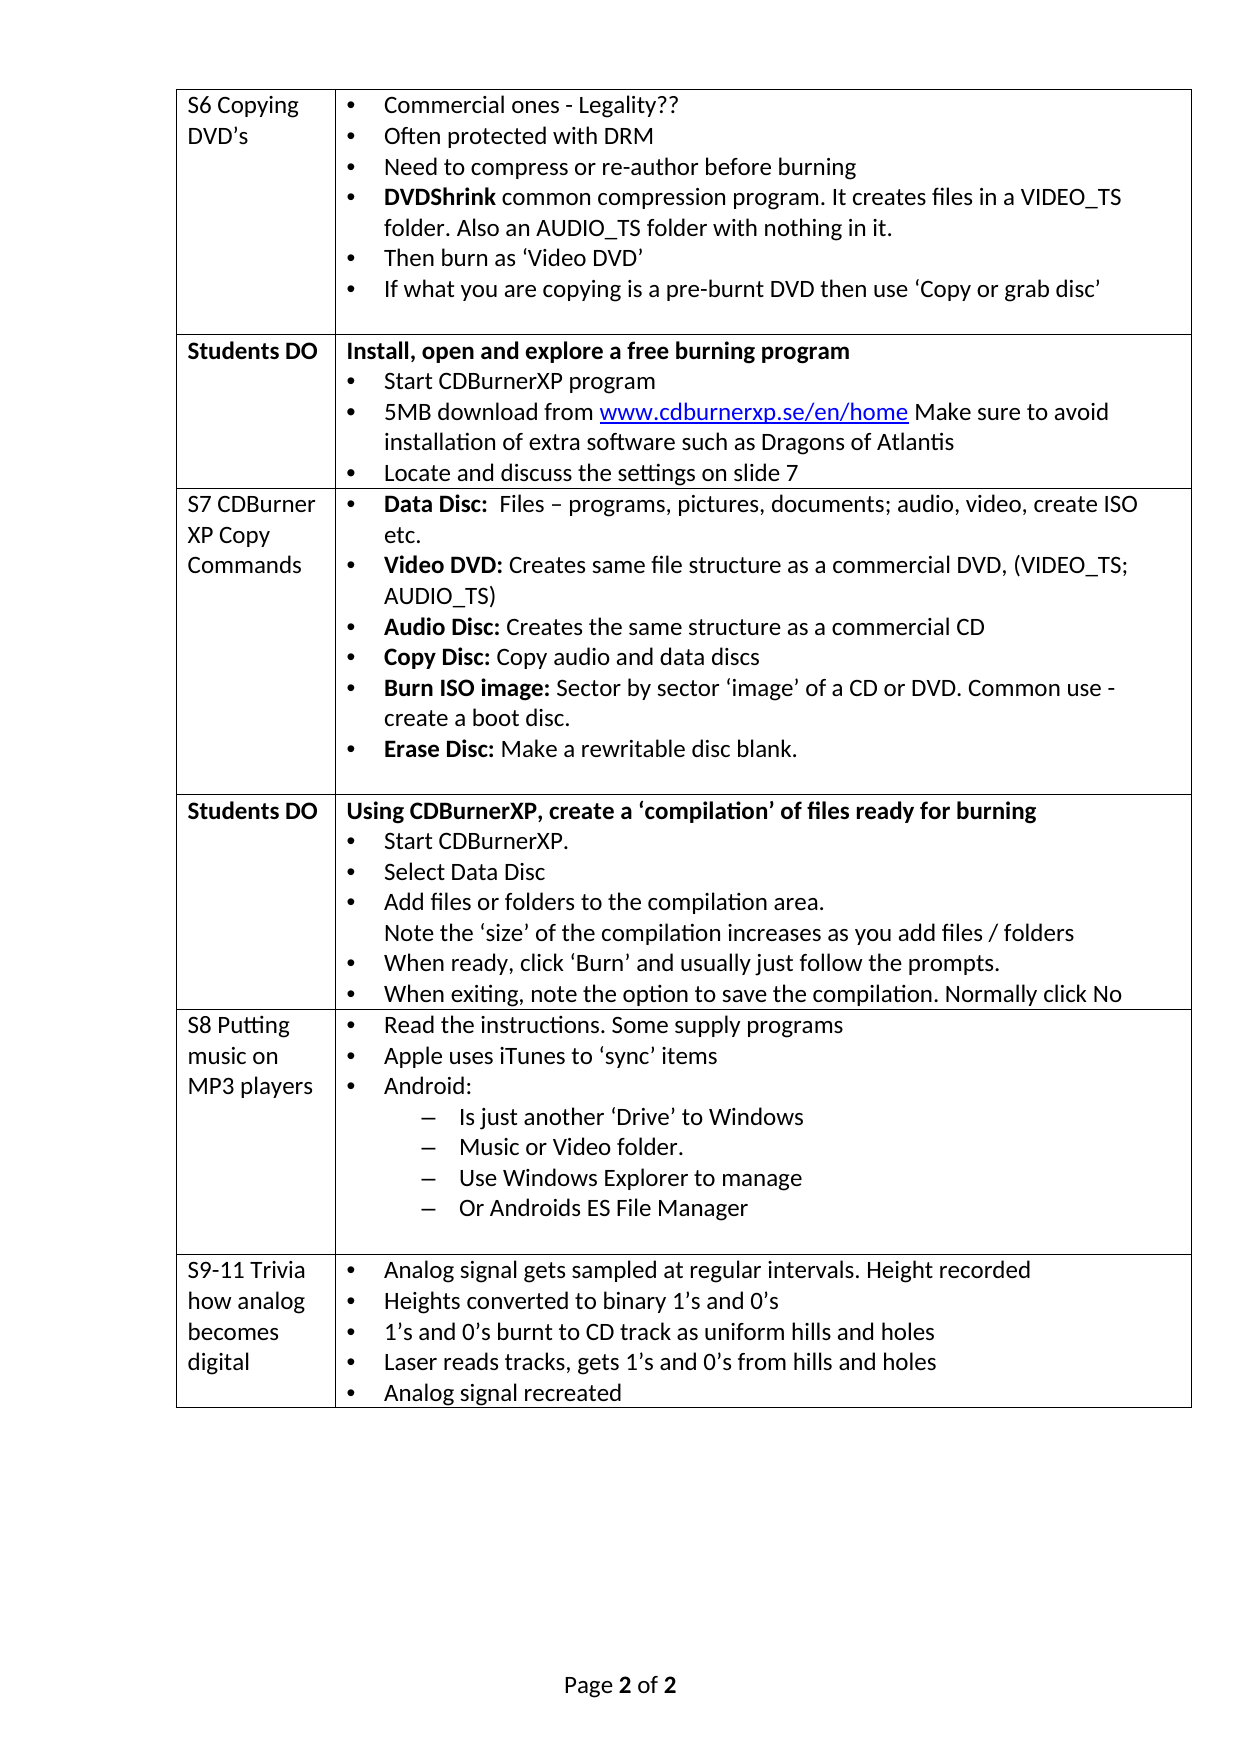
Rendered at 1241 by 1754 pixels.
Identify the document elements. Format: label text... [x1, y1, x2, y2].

table_cell Commercial ones - Legality?? Often protected with DRM Need to compress or re-author before burning DVDShrink common compression program. It creates files in a VIDEO_TS folder. Also an AUDIO_TS folder with nothing in it. Then burn as ‘Video DVD’ If what you are copying is a pre-burnt DVD then use ‘Copy or grab disc’ [336, 90, 1191, 334]
table_cell Read the instructions. Some supply programs Apple uses iTunes to ‘sync’ items Android: Is just another ‘Drive’ to Windows Music or Video folder. Use Windows Explorer to manage Or Androids ES File Manager [336, 1010, 1191, 1254]
table_cell S7 CDBurner XP Copy Commands [177, 489, 335, 794]
table_cell Data Disc: Files – programs, pictures, documents; audio, video, create ISO etc. Video DVD: Creates same file structure as a commercial DVD, (VIDEO_TS; AUDIO_TS) Audio Disc: Creates the same structure as a commercial CD Copy Disc: Copy audio and data discs Burn ISO image: Sector by sector ‘image’ of a CD or DVD. Common use - create a boot disc. Erase Disc: Make a rewritable disc blank. [336, 489, 1191, 794]
table_cell Install, open and explore a free burning program Start CDBurnerXP program 5MB download from www.cdburnerxp.se/en/home Make sure to avoid installation of extra software such as Dragons of Atlantis Locate and discuss the settings on slide 7 [336, 335, 1191, 487]
table_cell S9-11 Trivia how analog becomes digital [177, 1255, 335, 1407]
table_cell S8 Putting music on MP3 players [177, 1010, 335, 1254]
table_cell S6 Copying DVD’s [177, 90, 335, 334]
table_cell Analog signal gets sampled at regular intervals. Height recorded Heights converted to binary 1’s and 0’s 1’s and 0’s burnt to CD track as uniform hills and holes Laser reads tracks, gets 1’s and 0’s from hills and holes Analog signal recreated [336, 1255, 1191, 1407]
table_cell Students DO [177, 335, 335, 487]
table_cell Students DO [177, 795, 335, 1008]
table_cell Using CDBurnerXP, create a ‘compilation’ of files ready for burning Start CDBurnerXP. Select Data Disc Add files or folders to the compilation area. Note the ‘size’ of the compilation increases as you add files / folders When ready, click ‘Burn’ and usually just follow the prompts. When exiting, note the option to save the compilation. Normally click No [336, 795, 1191, 1008]
